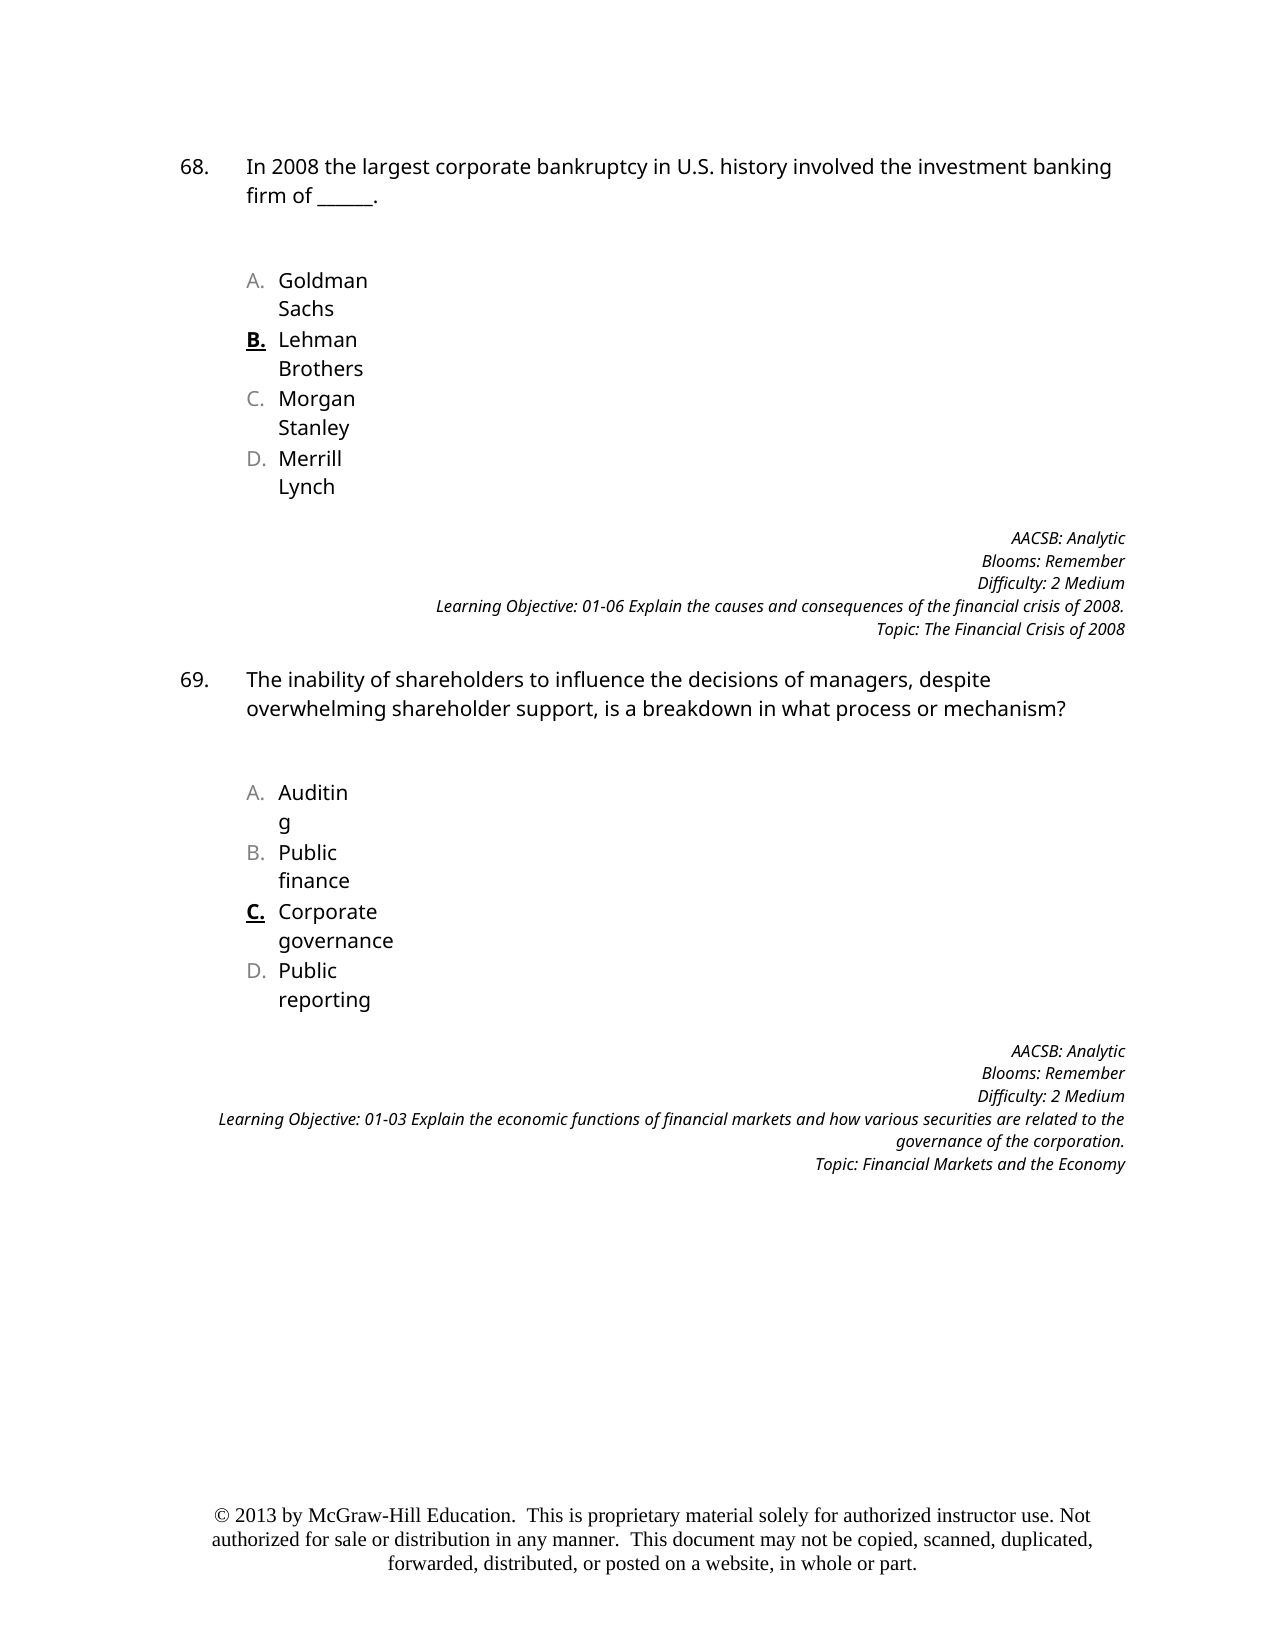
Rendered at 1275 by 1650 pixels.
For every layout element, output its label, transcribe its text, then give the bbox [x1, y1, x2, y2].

table_header In 2008 the largest corporate bankruptcy in U.S. history involved the investment banking firm of ______. [246, 153, 1125, 501]
table_header AACSB: Analytic Blooms: Remember Difficulty: 2 Medium Learning Objective: 01-03 Explain the economic functions of financial markets and how various securities are related to the governance of the corporation. Topic: Financial Markets and the Economy [180, 1039, 1125, 1198]
table_header 69. [180, 665, 246, 1014]
table_header 68. [180, 153, 246, 501]
table_header The inability of shareholders to influence the decisions of managers, despite overwhelming shareholder support, is a breakdown in what process or mechanism? [246, 665, 1125, 1014]
table_header AACSB: Analytic Blooms: Remember Difficulty: 2 Medium Learning Objective: 01-06 Explain the causes and consequences of the financial crisis of 2008. Topic: The Financial Crisis of 2008 [180, 526, 1125, 663]
